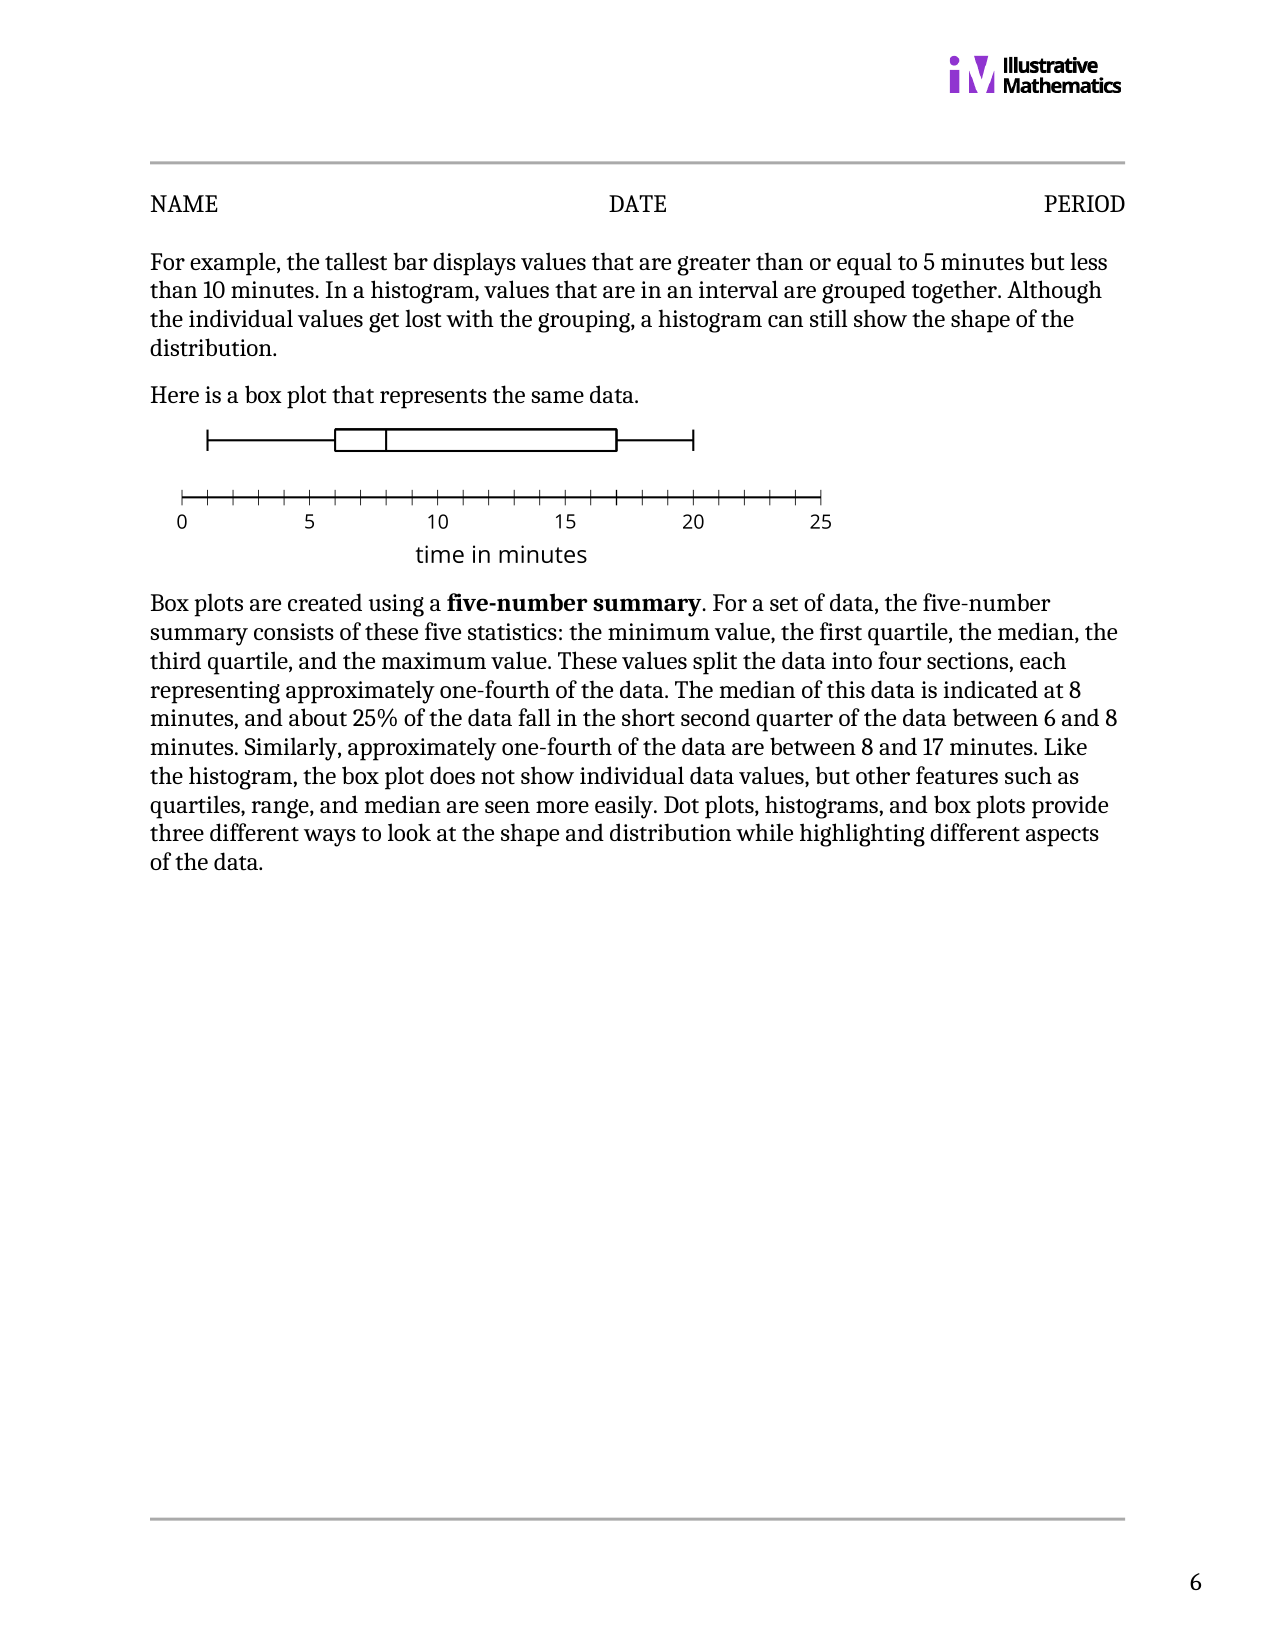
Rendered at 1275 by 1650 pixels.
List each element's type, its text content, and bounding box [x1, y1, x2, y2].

picture [168, 428, 840, 571]
text Here is a box plot that represents the same data. [150, 381, 1125, 410]
picture [949, 55, 1121, 93]
text For example, the tallest bar displays values that are greater than or equal to 5 minutes but less than 10 minutes. In a histogram, values that are in an interval are grouped together. Although the individual values get lost with the grouping, a histogram can still show the shape of the distribution. [150, 247, 1125, 362]
text Box plots are created using a five-number summary. For a set of data, the five-number summary consists of these five statistics: the minimum value, the first quartile, the median, the third quartile, and the maximum value. These values split the data into four sections, each representing approximately one-fourth of the data. The median of this data is indicated at 8 minutes, and about 25% of the data fall in the short second quarter of the data between 6 and 8 minutes. Similarly, approximately one-fourth of the data are between 8 and 17 minutes. Like the histogram, the box plot does not show individual data values, but other features such as quartiles, range, and median are seen more easily. Dot plots, histograms, and box plots provide three different ways to look at the shape and distribution while highlighting different aspects of the data. [150, 589, 1125, 877]
